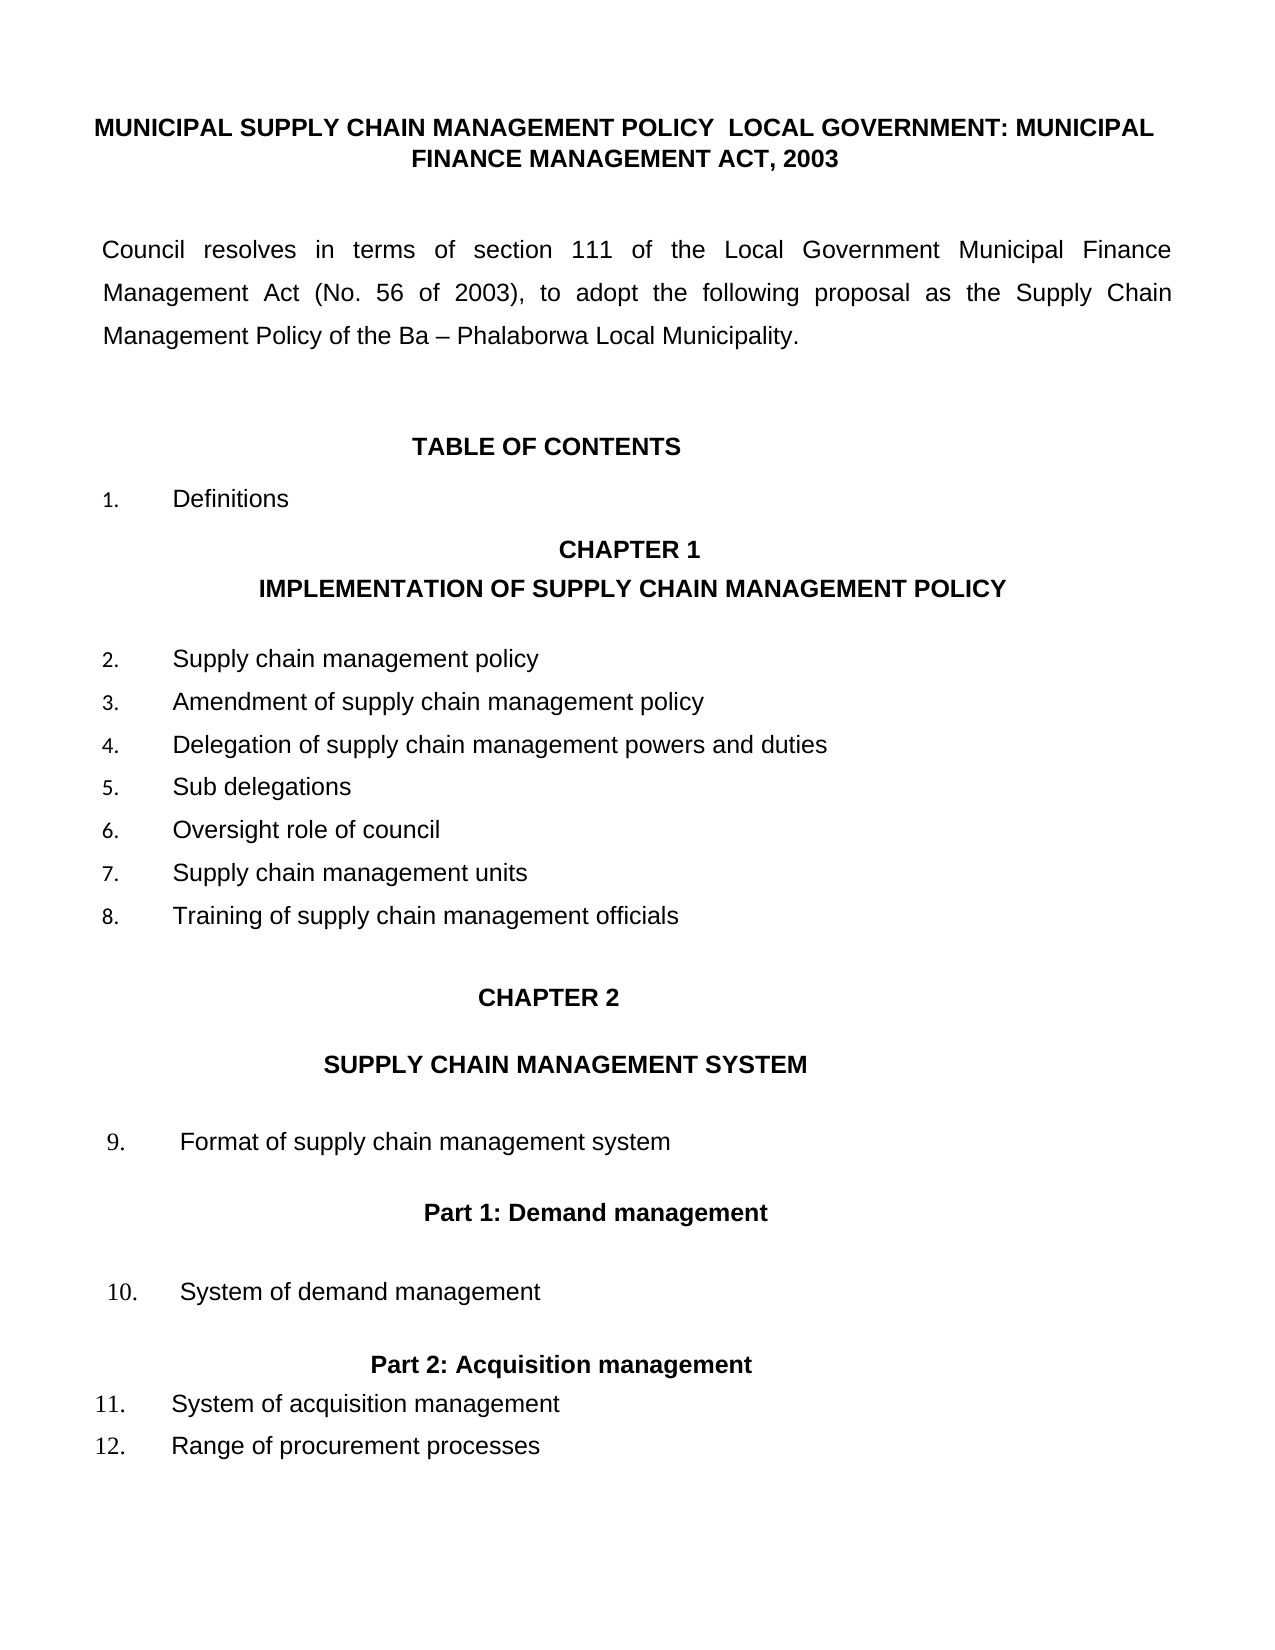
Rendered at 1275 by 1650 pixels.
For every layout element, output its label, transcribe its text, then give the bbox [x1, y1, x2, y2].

text MUNICIPAL SUPPLY CHAIN MANAGEMENT POLICY LOCAL GOVERNMENT: MUNICIPAL FINANCE MANAGEMENT ACT, 2003 [85, 112, 1164, 172]
text Part 1: Demand management [85, 1198, 1107, 1227]
text IMPLEMENTATION OF SUPPLY CHAIN MANAGEMENT POLICY [85, 574, 1174, 603]
list Sub delegations [102, 772, 1109, 802]
list System of acquisition management [94, 1388, 1109, 1417]
list Supply chain management policy [102, 644, 1109, 673]
subtitle SUPPLY CHAIN MANAGEMENT SYSTEM [323, 1050, 1173, 1079]
list Amendment of supply chain management policy [102, 687, 1109, 716]
list Definitions [102, 484, 1109, 513]
list Oversight role of council [102, 815, 1109, 844]
text CHAPTER 2 [478, 983, 1173, 1011]
text CHAPTER 1 [85, 536, 1174, 564]
list Delegation of supply chain management powers and duties [102, 729, 1109, 759]
list Format of supply chain management system [107, 1127, 1109, 1156]
subtitle Part 2: Acquisition management [370, 1350, 1173, 1379]
text Council resolves in terms of section 111 of the Local Government Municipal Finance Management Act (No. 56 of 2003), to adopt the following proposal as the Supply Chain Management Policy of the Ba – Phalaborwa Local Municipality. [102, 236, 1174, 350]
list Supply chain management units [102, 858, 1109, 887]
list System of demand management [107, 1277, 1109, 1306]
subtitle TABLE OF CONTENTS [412, 432, 1173, 461]
list Training of supply chain management officials [102, 901, 1109, 930]
list Range of procurement processes [94, 1431, 1109, 1460]
